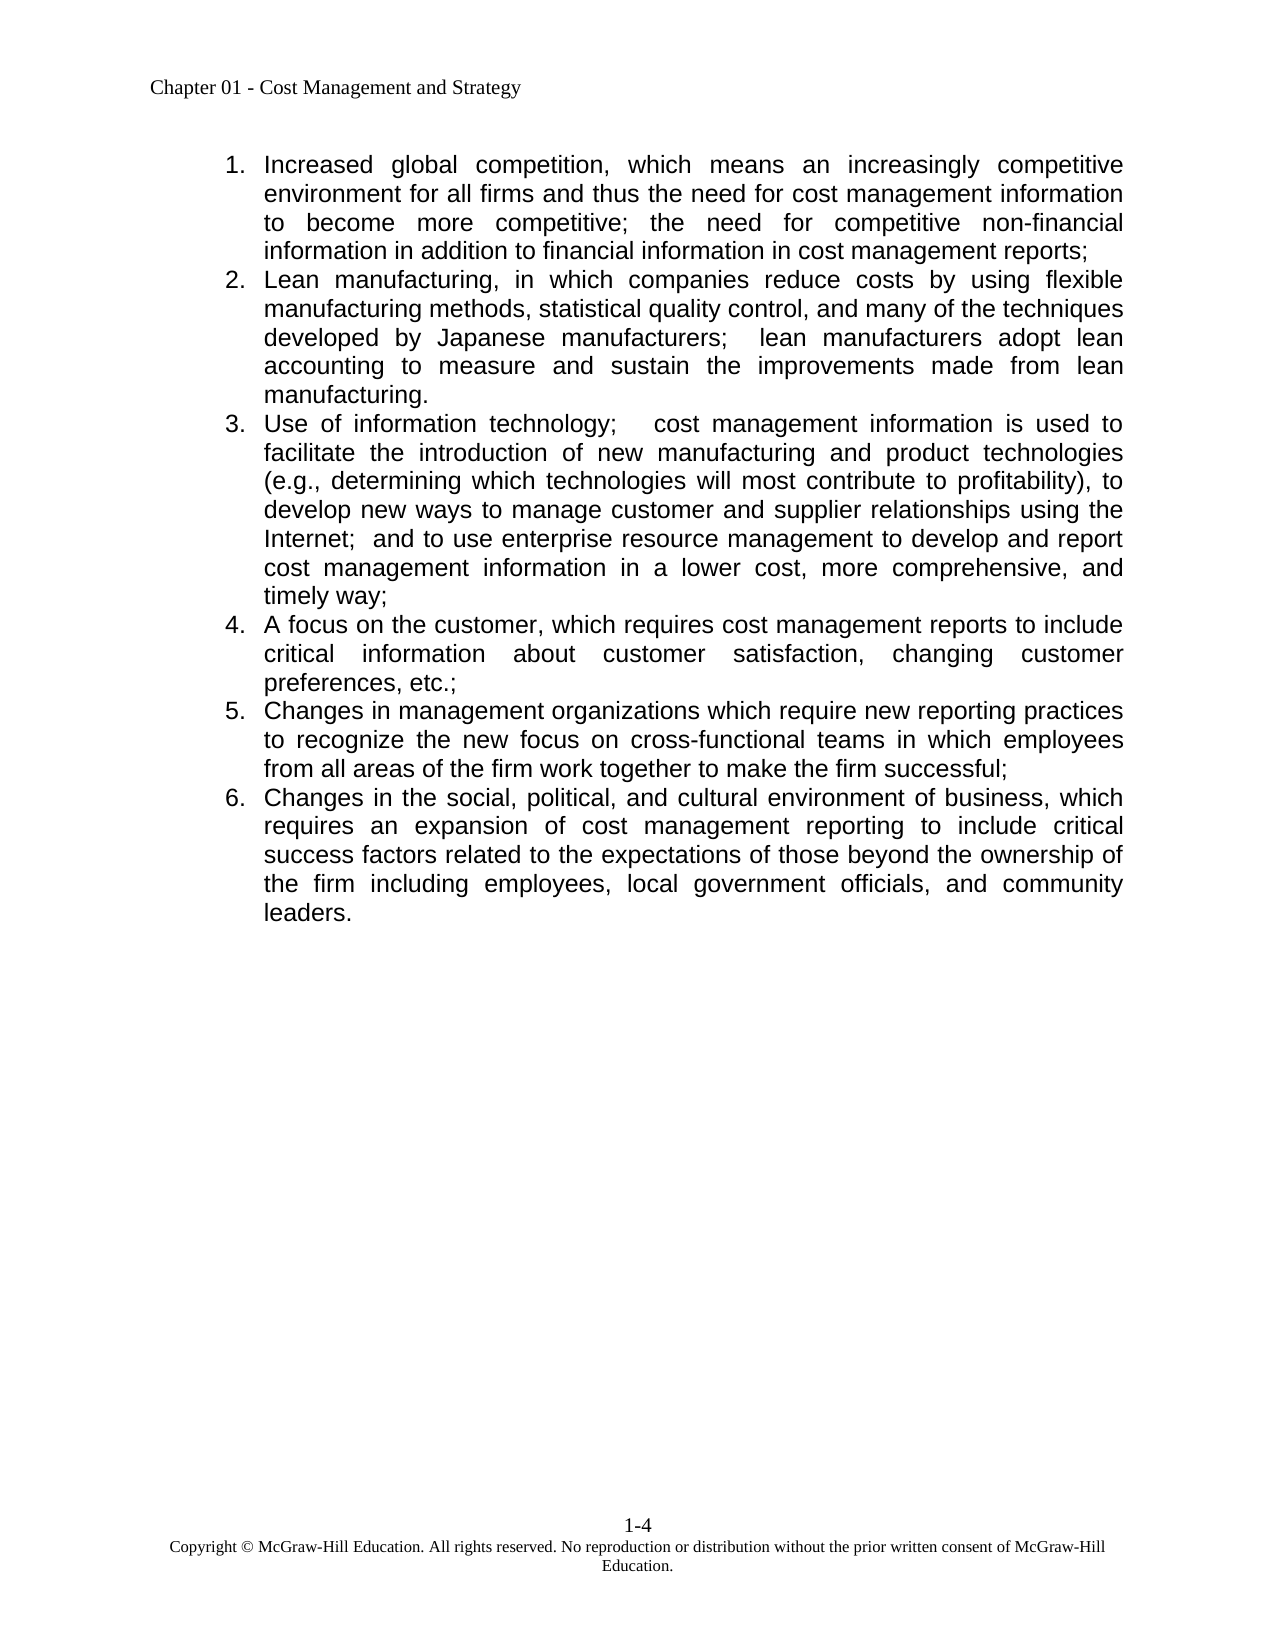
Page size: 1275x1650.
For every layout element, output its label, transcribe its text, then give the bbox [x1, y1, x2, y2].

list Increased global competition, which means an increasingly competitive environment for all firms and thus the need for cost management information to become more competitive; the need for competitive non-financial information in addition to financial information in cost management reports; [225, 150, 1125, 265]
list Changes in management organizations which require new reporting practices to recognize the new focus on cross-functional teams in which employees from all areas of the firm work together to make the firm successful; [225, 696, 1125, 782]
list Lean manufacturing, in which companies reduce costs by using flexible manufacturing methods, statistical quality control, and many of the techniques developed by Japanese manufacturers; lean manufacturers adopt lean accounting to measure and sustain the improvements made from lean manufacturing. [225, 265, 1125, 409]
list Use of information technology; cost management information is used to facilitate the introduction of new manufacturing and product technologies (e.g., determining which technologies will most contribute to profitability), to develop new ways to manage customer and supplier relationships using the Internet; and to use enterprise resource management to develop and report cost management information in a lower cost, more comprehensive, and timely way; [225, 409, 1125, 610]
list A focus on the customer, which requires cost management reports to include critical information about customer satisfaction, changing customer preferences, etc.; [225, 610, 1125, 696]
list Changes in the social, political, and cultural environment of business, which requires an expansion of cost management reporting to include critical success factors related to the expectations of those beyond the ownership of the firm including employees, local government officials, and community leaders. [225, 782, 1125, 926]
